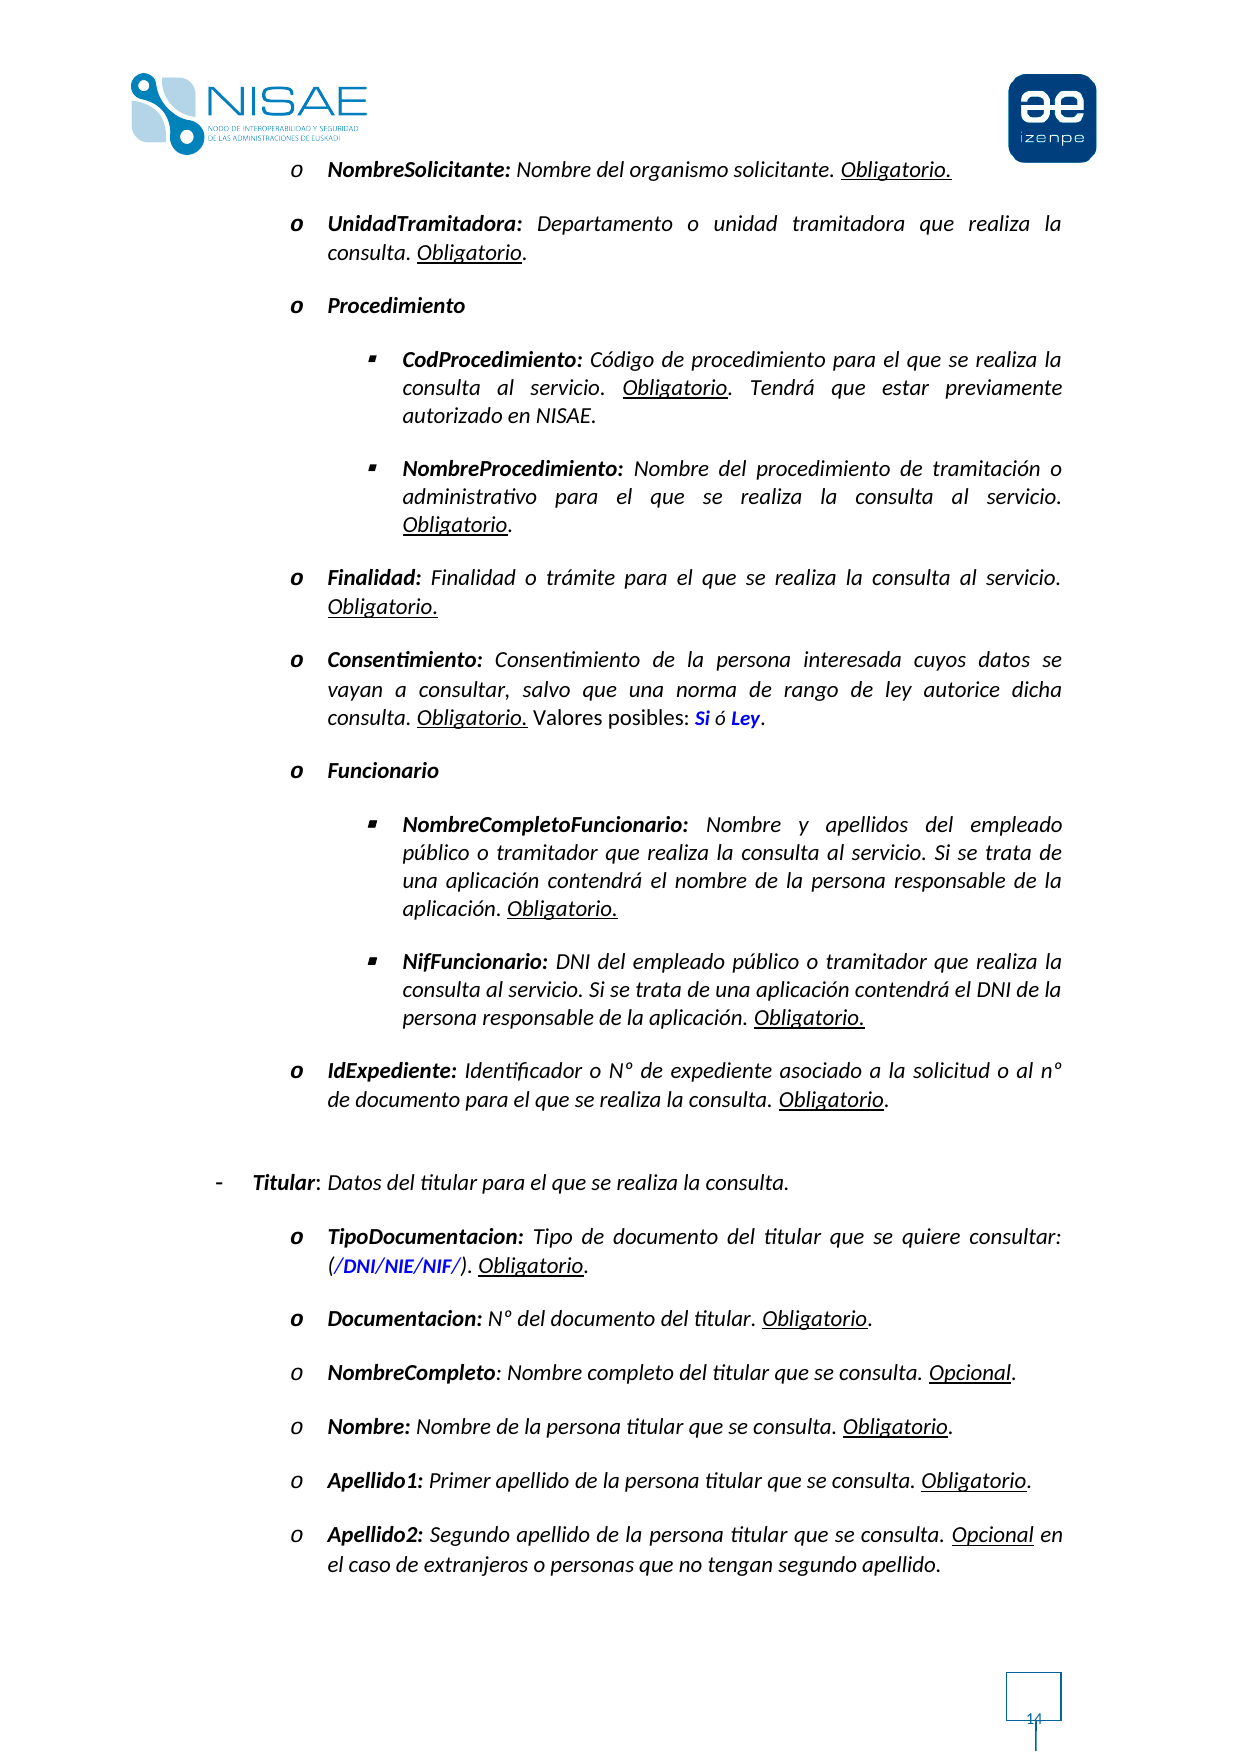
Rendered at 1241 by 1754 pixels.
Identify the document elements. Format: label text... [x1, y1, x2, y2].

list NombreCompletoFuncionario: Nombre y apellidos del empleado público o tramitador que realiza la consulta al servicio. Si se trata de una aplicación contendrá el nombre de la persona responsable de la aplicación. Obligatorio. [365, 810, 1063, 922]
list Titular: Datos del titular para el que se realiza la consulta. [215, 1166, 1063, 1197]
list IdExpediente: Identificador o Nº de expediente asociado a la solicitud o al nº de documento para el que se realiza la consulta. Obligatorio. [290, 1056, 1063, 1113]
list NombreCompleto: Nombre completo del titular que se consulta. Opcional. [290, 1358, 1063, 1387]
list Funcionario [290, 756, 1063, 785]
list Documentacion: Nº del documento del titular. Obligatorio. [290, 1304, 1063, 1333]
list Apellido2: Segundo apellido de la persona titular que se consulta. Opcional en el caso de extranjeros o personas que no tengan segundo apellido. [290, 1521, 1063, 1578]
list NombreProcedimiento: Nombre del procedimiento de tramitación o administrativo para el que se realiza la consulta al servicio. Obligatorio. [365, 454, 1063, 538]
list TipoDocumentacion: Tipo de documento del titular que se quiere consultar: (/DNI/NIE/NIF/). Obligatorio. [290, 1222, 1063, 1279]
list CodProcedimiento: Código de procedimiento para el que se realiza la consulta al servicio. Obligatorio. Tendrá que estar previamente autorizado en NISAE. [365, 345, 1063, 429]
list Consentimiento: Consentimiento de la persona interesada cuyos datos se vayan a consultar, salvo que una norma de rango de ley autorice dicha consulta. Obligatorio. Valores posibles: Si ó Ley. [290, 646, 1063, 731]
picture [181, 131, 193, 143]
picture [1007, 74, 1097, 163]
list NifFuncionario: DNI del empleado público o tramitador que realiza la consulta al servicio. Si se trata de una aplicación contendrá el DNI de la persona responsable de la aplicación. Obligatorio. [365, 947, 1063, 1031]
list Apellido1: Primer apellido de la persona titular que se consulta. Obligatorio. [290, 1466, 1063, 1496]
picture [139, 81, 148, 90]
list Nombre: Nombre de la persona titular que se consulta. Obligatorio. [290, 1412, 1063, 1441]
picture [118, 73, 180, 155]
list Procedimiento [290, 291, 1063, 320]
list NombreSolicitante: Nombre del organismo solicitante. Obligatorio. [290, 155, 1063, 184]
picture [149, 73, 386, 155]
list Finalidad: Finalidad o trámite para el que se realiza la consulta al servicio. Obligatorio. [290, 563, 1063, 621]
list UnidadTramitadora: Departamento o unidad tramitadora que realiza la consulta. Obligatorio. [290, 209, 1063, 266]
